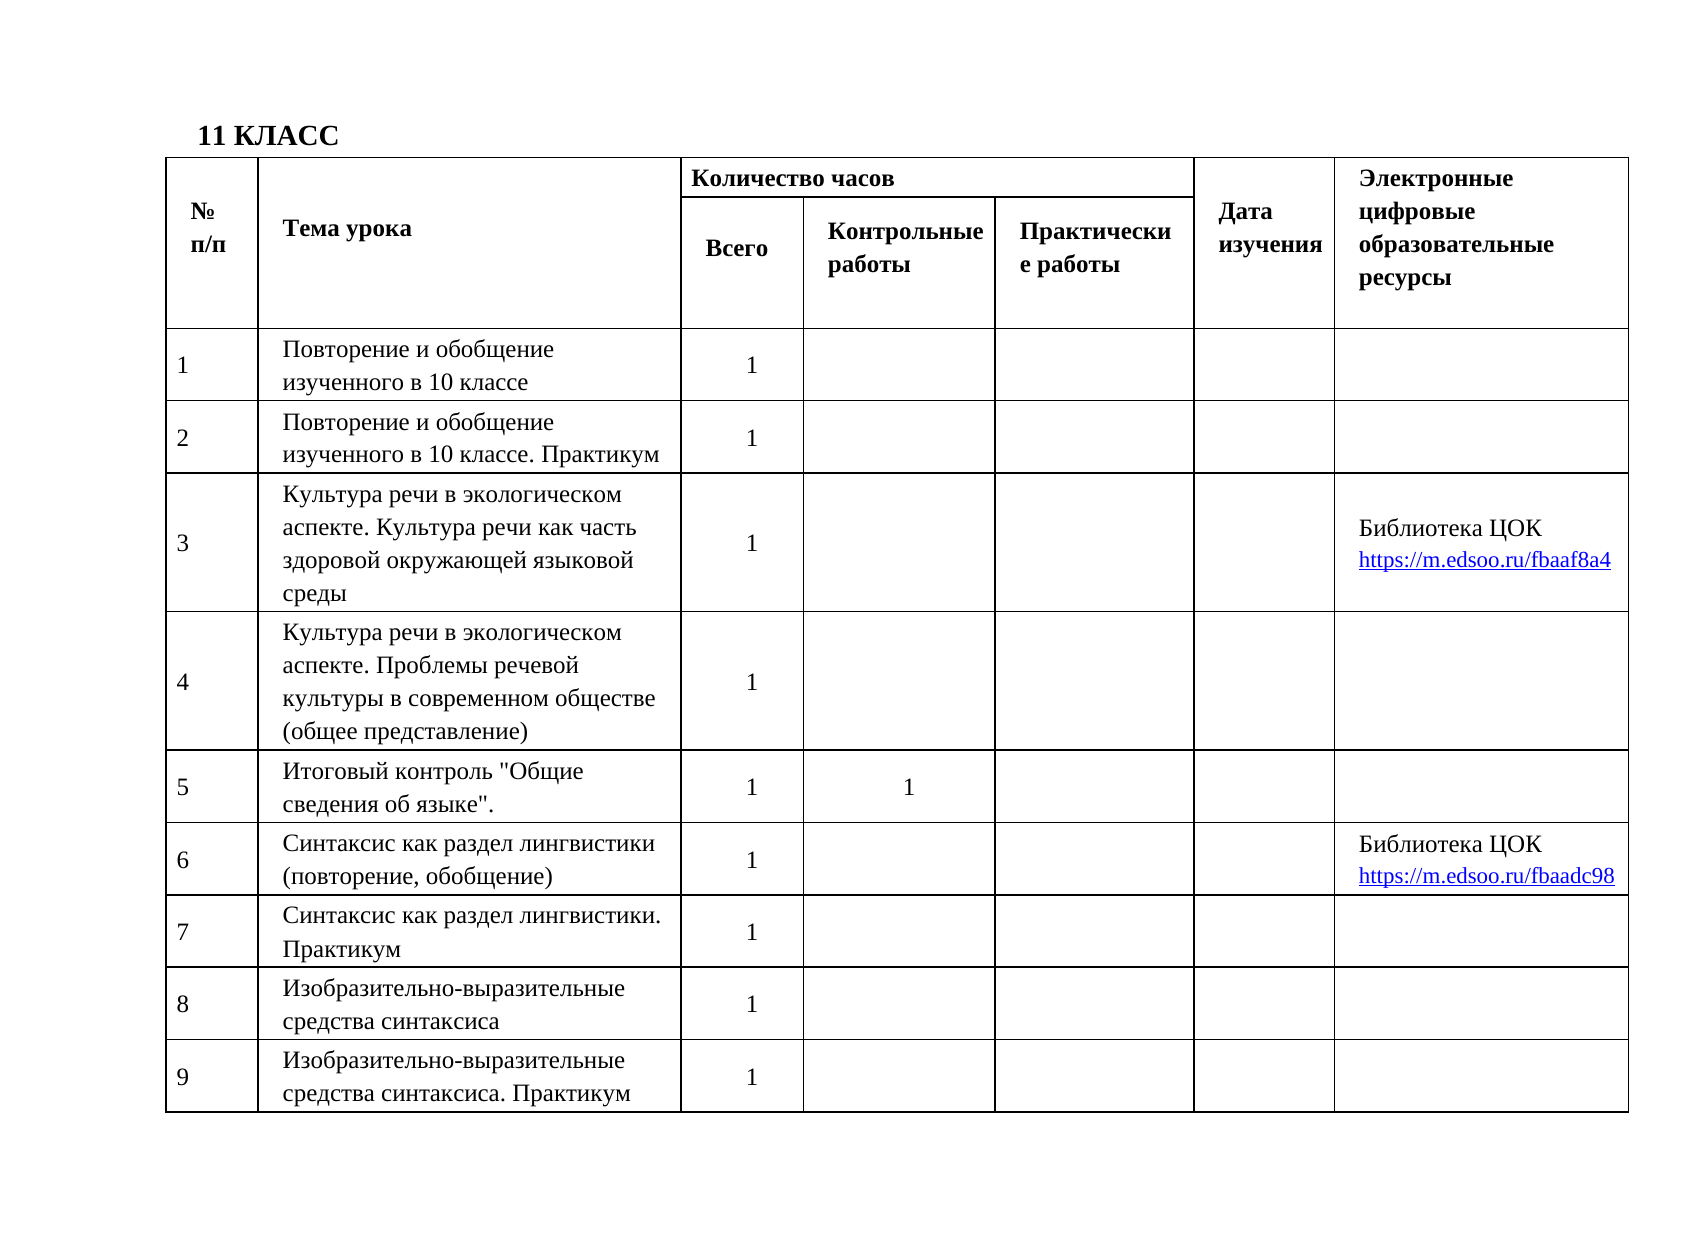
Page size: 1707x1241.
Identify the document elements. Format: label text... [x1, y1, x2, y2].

table_cell [804, 896, 994, 966]
table_cell [996, 401, 1193, 472]
table_cell Изобразительно-выразительные средства синтаксиса. Практикум [259, 1040, 680, 1111]
table_cell [1335, 968, 1628, 1039]
table_header Количество часов [682, 158, 1193, 196]
table_cell [804, 329, 994, 400]
table_cell [804, 1040, 994, 1111]
table_cell [1195, 612, 1334, 749]
table_cell Синтаксис как раздел лингвистики. Практикум [259, 896, 680, 966]
table_cell Культура речи в экологическом аспекте. Культура речи как часть здоровой окружающей языковой среды [259, 474, 680, 611]
table_cell 3 [167, 474, 257, 611]
table_cell [1335, 896, 1628, 966]
table_cell [1195, 401, 1334, 472]
table_cell [804, 823, 994, 894]
table_cell [1195, 751, 1334, 821]
table_cell 9 [167, 1040, 257, 1111]
table_cell [996, 612, 1193, 749]
table_cell Повторение и обобщение изученного в 10 классе. Практикум [259, 401, 680, 472]
table_cell Синтаксис как раздел лингвистики (повторение, обобщение) [259, 823, 680, 894]
table_cell [996, 968, 1193, 1039]
table_cell 1 [682, 896, 803, 966]
table_cell [996, 896, 1193, 966]
table_header Электронные цифровые образовательные ресурсы [1335, 158, 1628, 327]
table_cell Изобразительно-выразительные средства синтаксиса [259, 968, 680, 1039]
table_cell [1335, 1040, 1628, 1111]
table_cell [996, 1040, 1193, 1111]
table_cell 1 [682, 751, 803, 821]
table_cell [996, 474, 1193, 611]
table_cell [1195, 823, 1334, 894]
table_header Дата изучения [1195, 158, 1334, 327]
table_cell 4 [167, 612, 257, 749]
table_cell 1 [682, 823, 803, 894]
table_cell [1335, 612, 1628, 749]
table_cell Итоговый контроль "Общие сведения об языке". [259, 751, 680, 821]
table_cell [804, 401, 994, 472]
table_cell [804, 968, 994, 1039]
table_cell [1335, 751, 1628, 821]
table_cell 1 [167, 329, 257, 400]
table_cell [1195, 474, 1334, 611]
table_cell [804, 612, 994, 749]
table_cell [804, 474, 994, 611]
table_cell 5 [167, 751, 257, 821]
table_cell 1 [682, 401, 803, 472]
table_cell 1 [682, 612, 803, 749]
table_cell [1195, 968, 1334, 1039]
table_header № п/п [167, 158, 257, 327]
table_cell [1195, 896, 1334, 966]
table_cell 1 [804, 751, 994, 821]
table_cell Библиотека ЦОК https://m.edsoo.ru/fbaaf8a4 [1335, 474, 1628, 611]
table_cell [996, 329, 1193, 400]
table_cell [1195, 1040, 1334, 1111]
table_cell Библиотека ЦОК https://m.edsoo.ru/fbaadc98 [1335, 823, 1628, 894]
table_cell [1195, 329, 1334, 400]
table_cell [996, 823, 1193, 894]
table_cell Культура речи в экологическом аспекте. Проблемы речевой культуры в современном обществе (общее представление) [259, 612, 680, 749]
table_cell [996, 751, 1193, 821]
table_cell 1 [682, 474, 803, 611]
table_cell 1 [682, 968, 803, 1039]
table_cell Контрольные работы [804, 198, 994, 327]
table_cell Практические работы [996, 198, 1193, 327]
table_cell 1 [682, 1040, 803, 1111]
table_cell 8 [167, 968, 257, 1039]
table_cell Всего [682, 198, 803, 327]
table_cell 2 [167, 401, 257, 472]
text 11 КЛАСС [190, 118, 1618, 152]
table_cell [1335, 329, 1628, 400]
table_cell 7 [167, 896, 257, 966]
table_cell [1335, 401, 1628, 472]
table_cell 6 [167, 823, 257, 894]
table_header Тема урока [259, 158, 680, 327]
table_cell 1 [682, 329, 803, 400]
table_cell Повторение и обобщение изученного в 10 классе [259, 329, 680, 400]
